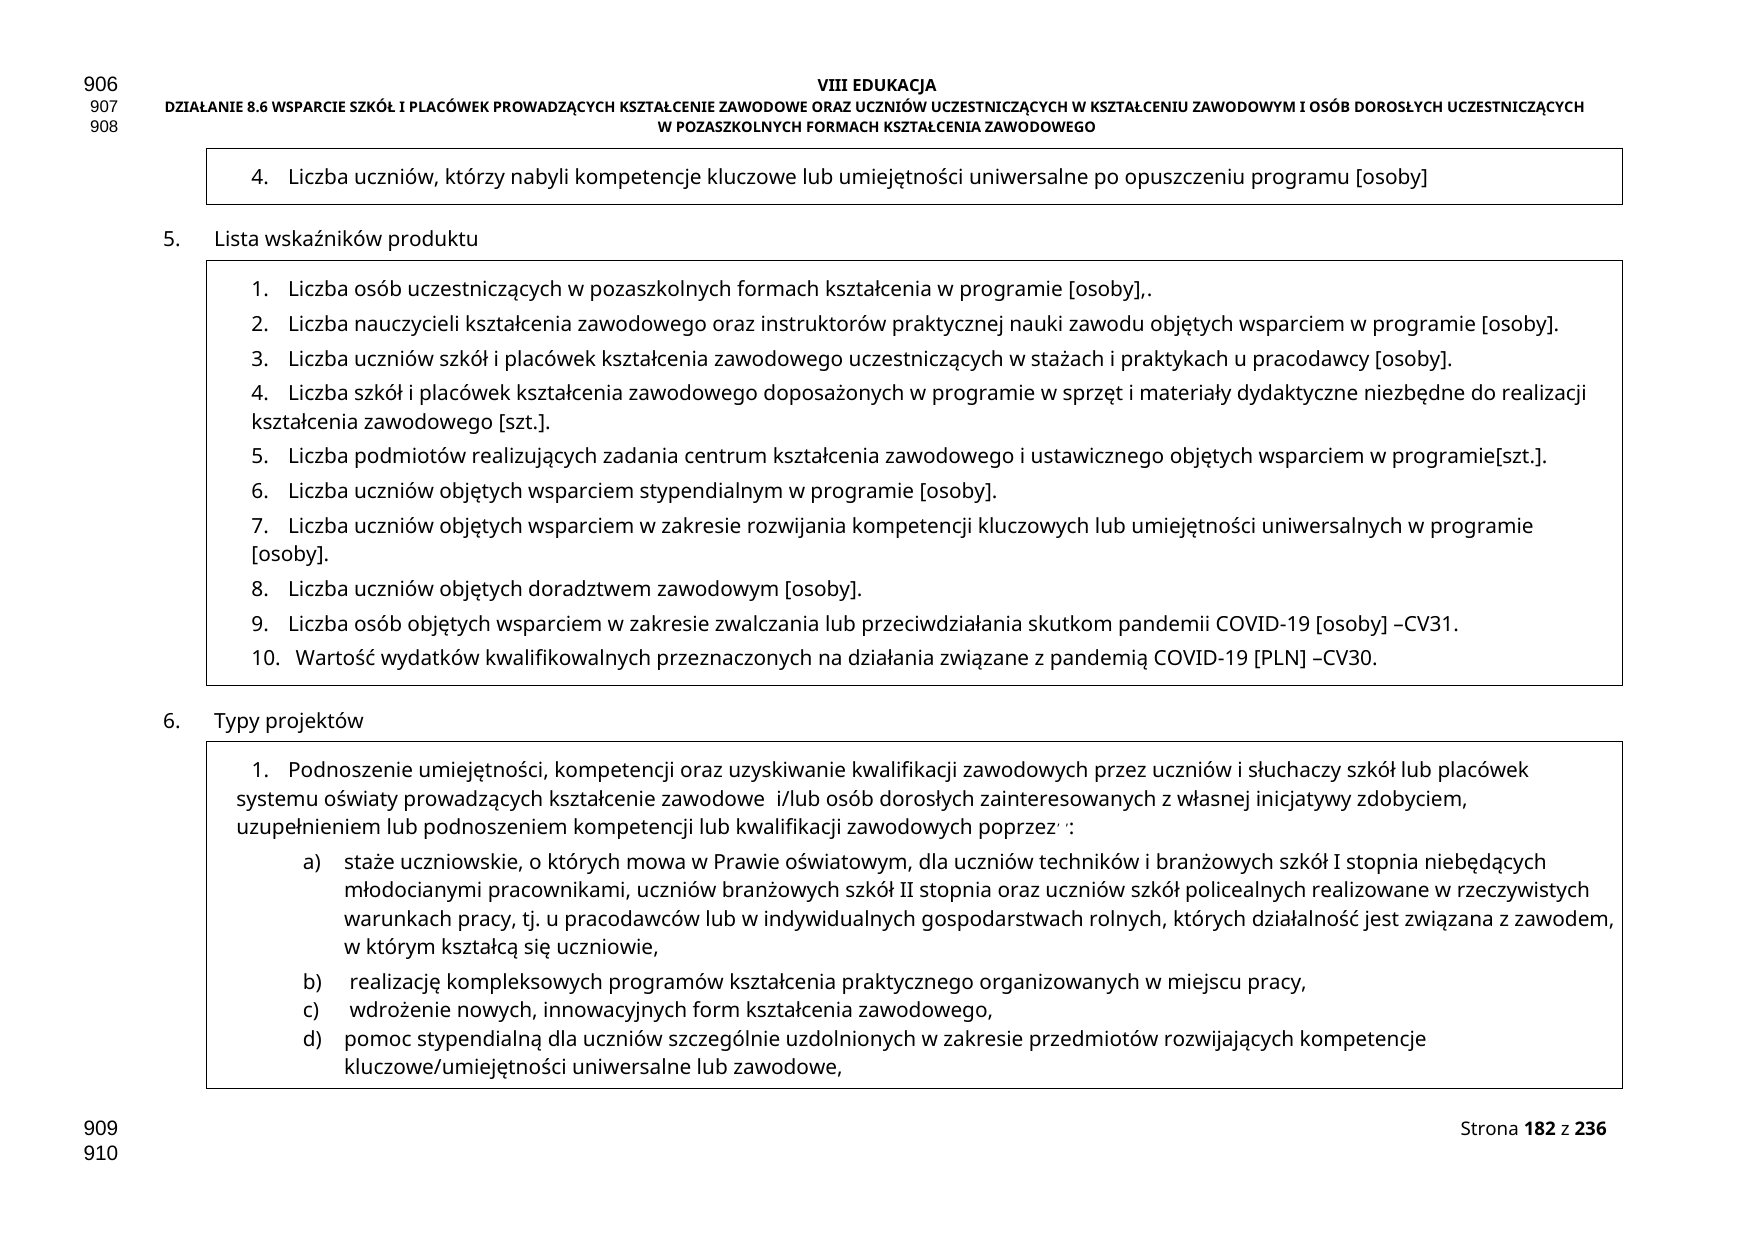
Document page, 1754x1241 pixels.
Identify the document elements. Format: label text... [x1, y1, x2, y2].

table_cell [118, 204, 207, 685]
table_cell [207, 149, 1622, 204]
table_cell Lista wskaźników produktu [207, 205, 1622, 260]
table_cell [207, 742, 1622, 1088]
table_cell Typy projektów [207, 686, 1622, 741]
table_cell Liczba osób uczestniczących w pozaszkolnych formach kształcenia w programie [osoby],. Liczba nauczycieli kształcenia zawodowego oraz instruktorów praktycznej nauki zawodu objętych wsparciem w programie [osoby]. Liczba uczniów szkół i placówek kształcenia zawodowego uczestniczących w stażach i praktykach u pracodawcy [osoby]. Liczba szkół i placówek kształcenia zawodowego doposażonych w programie w sprzęt i materiały dydaktyczne niezbędne do realizacji kształcenia zawodowego [szt.]. Liczba podmiotów realizujących zadania centrum kształcenia zawodowego i ustawicznego objętych wsparciem w programie[szt.]. Liczba uczniów objętych wsparciem stypendialnym w programie [osoby]. Liczba uczniów objętych wsparciem w zakresie rozwijania kompetencji kluczowych lub umiejętności uniwersalnych w programie [osoby]. Liczba uczniów objętych doradztwem zawodowym [osoby]. Liczba osób objętych wsparciem w zakresie zwalczania lub przeciwdziałania skutkom pandemii COVID-19 [osoby] –CV31. Wartość wydatków kwalifikowalnych przeznaczonych na działania związane z pandemią COVID-19 [PLN] –CV30. [207, 261, 1622, 685]
table_cell [118, 685, 207, 1088]
